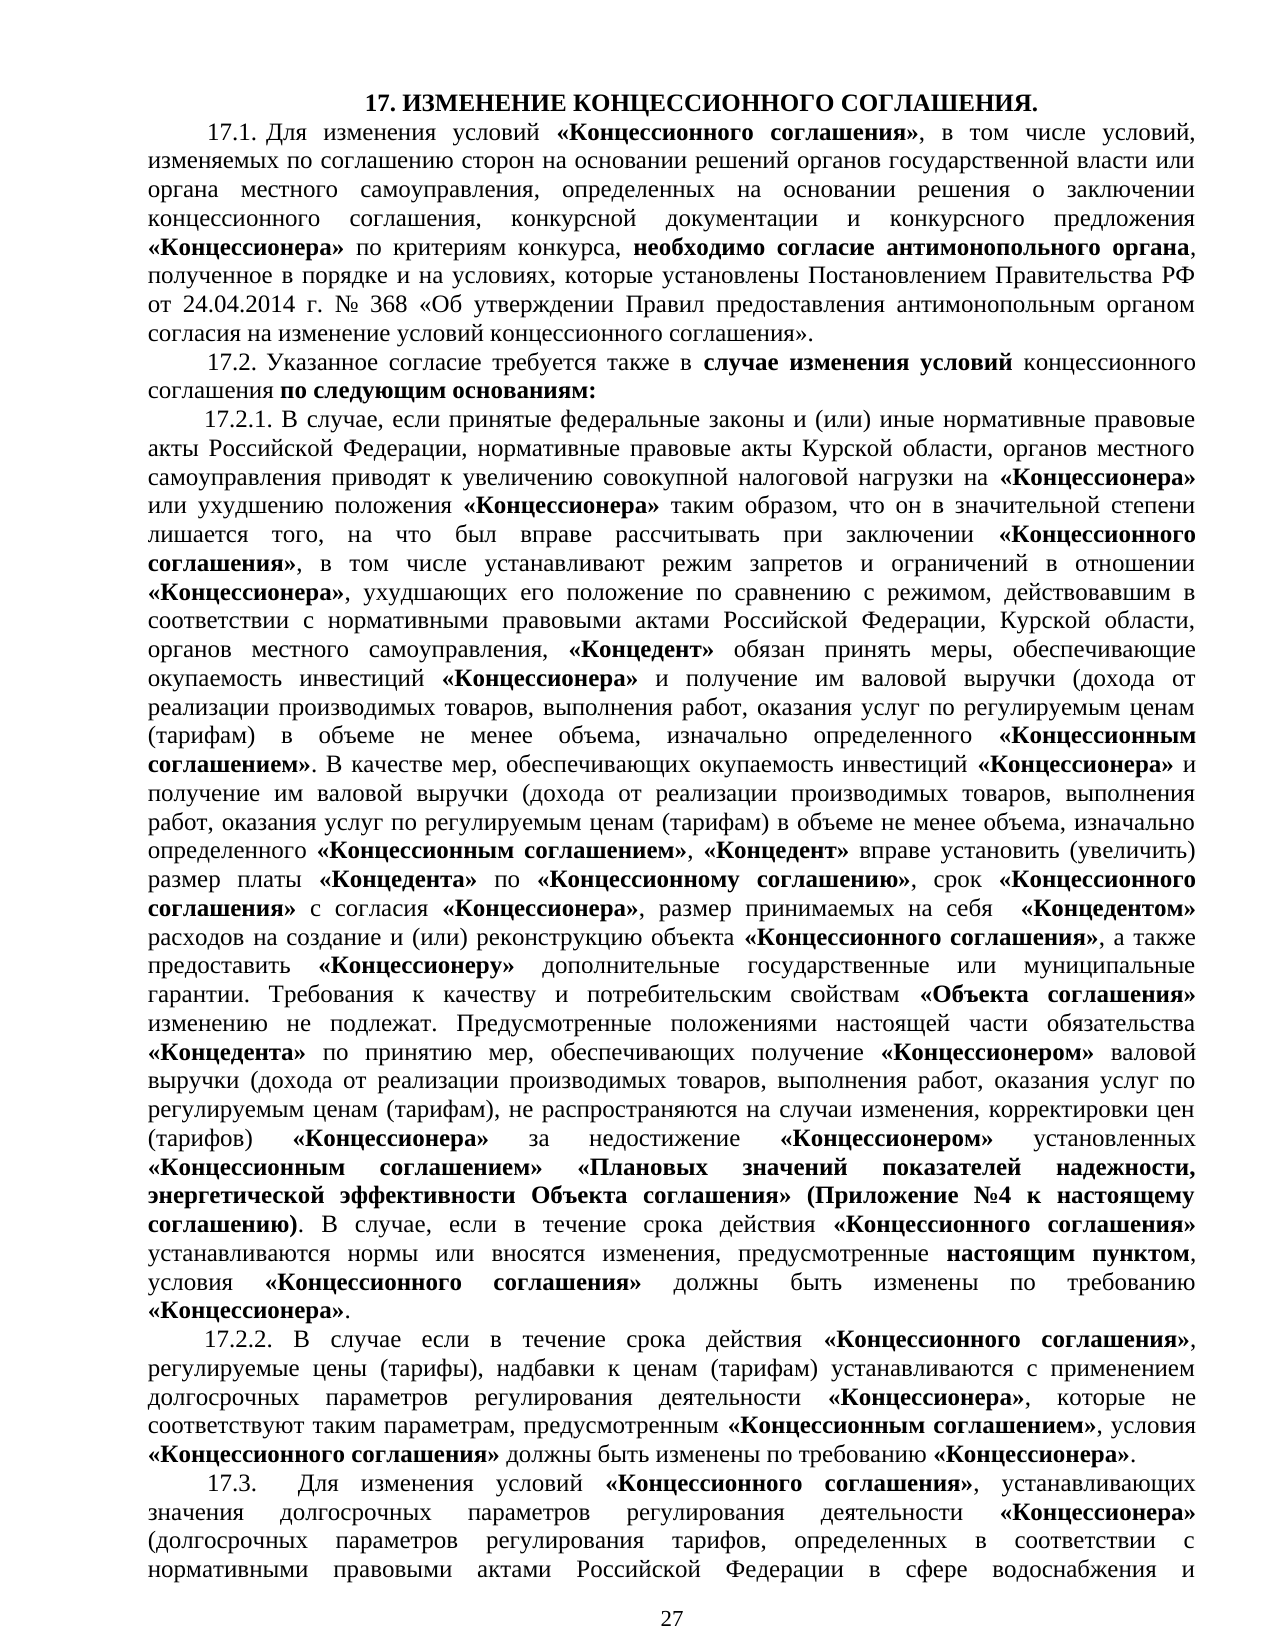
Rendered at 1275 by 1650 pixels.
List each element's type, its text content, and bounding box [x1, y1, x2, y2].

text 17.2.1. В случае, если принятые федеральные законы и (или) иные нормативные правовые акты Российской Федерации, нормативные правовые акты Курской области, органов местного самоуправления приводят к увеличению совокупной налоговой нагрузки на «Концессионера» или ухудшению положения «Концессионера» таким образом, что он в значительной степени лишается того, на что был вправе рассчитывать при заключении «Концессионного соглашения», в том числе устанавливают режим запретов и ограничений в отношении «Концессионера», ухудшающих его положение по сравнению с режимом, действовавшим в соответствии с нормативными правовыми актами Российской Федерации, Курской области, органов местного самоуправления, «Концедент» обязан принять меры, обеспечивающие окупаемость инвестиций «Концессионера» и получение им валовой выручки (дохода от реализации производимых товаров, выполнения работ, оказания услуг по регулируемым ценам (тарифам) в объеме не менее объема, изначально определенного «Концессионным соглашением». В качестве мер, обеспечивающих окупаемость инвестиций «Концессионера» и получение им валовой выручки (дохода от реализации производимых товаров, выполнения работ, оказания услуг по регулируемым ценам (тарифам) в объеме не менее объема, изначально определенного «Концессионным соглашением», «Концедент» вправе установить (увеличить) размер платы «Концедента» по «Концессионному соглашению», срок «Концессионного соглашения» с согласия «Концессионера», размер принимаемых на себя «Концедентом» расходов на создание и (или) реконструкцию объекта «Концессионного соглашения», а также предоставить «Концессионеру» дополнительные государственные или муниципальные гарантии. Требования к качеству и потребительским свойствам «Объекта соглашения» изменению не подлежат. Предусмотренные положениями настоящей части обязательства «Концедента» по принятию мер, обеспечивающих получение «Концессионером» валовой выручки (дохода от реализации производимых товаров, выполнения работ, оказания услуг по регулируемым ценам (тарифам), не распространяются на случаи изменения, корректировки цен (тарифов) «Концессионера» за недостижение «Концессионером» установленных «Концессионным соглашением» «Плановых значений показателей надежности, энергетической эффективности Объекта соглашения» (Приложение №4 к настоящему соглашению). В случае, если в течение срока действия «Концессионного соглашения» устанавливаются нормы или вносятся изменения, предусмотренные настоящим пунктом, условия «Концессионного соглашения» должны быть изменены по требованию «Концессионера». [148, 404, 1196, 1324]
list Указанное согласие требуется также в случае изменения условий концессионного соглашения по следующим основаниям: [148, 347, 1196, 404]
text 17. ИЗМЕНЕНИЕ КОНЦЕССИОННОГО СОГЛАШЕНИЯ. [207, 88, 1196, 117]
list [148, 1468, 1196, 1583]
text 17.2.2. В случае если в течение срока действия «Концессионного соглашения», регулируемые цены (тарифы), надбавки к ценам (тарифам) устанавливаются с применением долгосрочных параметров регулирования деятельности «Концессионера», которые не соответствуют таким параметрам, предусмотренным «Концессионным соглашением», условия «Концессионного соглашения» должны быть изменены по требованию «Концессионера». [148, 1324, 1196, 1468]
list Для изменения условий «Концессионного соглашения», в том числе условий, изменяемых по соглашению сторон на основании решений органов государственной власти или органа местного самоуправления, определенных на основании решения о заключении концессионного соглашения, конкурсной документации и конкурсного предложения «Концессионера» по критериям конкурса, необходимо согласие антимонопольного органа, полученное в порядке и на условиях, которые установлены Постановлением Правительства РФ от 24.04.2014 г. № 368 «Об утверждении Правил предоставления антимонопольным органом согласия на изменение условий концессионного соглашения». [148, 117, 1196, 347]
